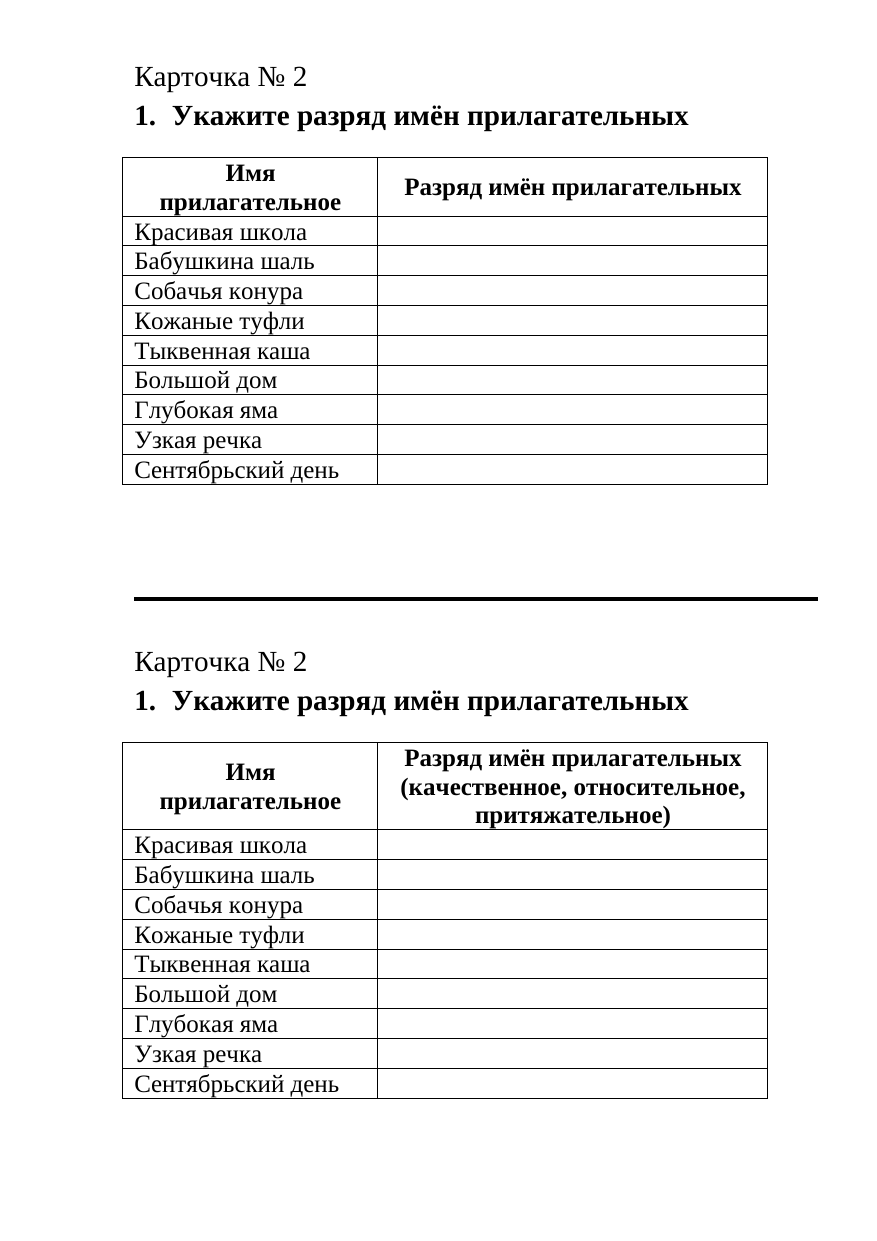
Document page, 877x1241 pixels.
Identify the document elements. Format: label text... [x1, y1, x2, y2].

table_cell Узкая речка [123, 425, 377, 454]
table_cell [378, 306, 767, 335]
table_header Имя прилагательное [123, 743, 377, 829]
table_cell [378, 246, 767, 275]
table_cell [378, 366, 767, 394]
table_cell Красивая школа [123, 217, 377, 245]
table_cell Большой дом [123, 979, 377, 1008]
list Укажите разряд имён прилагательных [134, 683, 818, 716]
table_cell Сентябрьский день [123, 1069, 377, 1097]
table_cell [378, 950, 767, 978]
table_cell [378, 890, 767, 919]
table_header Разряд имён прилагательных (качественное, относительное, притяжательное) [378, 743, 767, 829]
table_cell [378, 830, 767, 859]
table_cell Сентябрьский день [123, 455, 377, 484]
table_cell [378, 217, 767, 245]
table_cell Узкая речка [123, 1039, 377, 1068]
table_cell Тыквенная каша [123, 336, 377, 364]
table_cell Бабушкина шаль [123, 860, 377, 889]
table_cell [378, 1069, 767, 1097]
table_cell Бабушкина шаль [123, 246, 377, 275]
table_cell [378, 425, 767, 454]
table_header Имя прилагательное [123, 158, 377, 216]
table_cell [378, 860, 767, 889]
list Карточка № 2 [134, 59, 818, 93]
table_cell Красивая школа [123, 830, 377, 859]
table_cell Кожаные туфли [123, 920, 377, 948]
table_cell [378, 395, 767, 424]
table_cell Глубокая яма [123, 1009, 377, 1038]
table_cell [378, 1039, 767, 1068]
list Карточка № 2 [134, 644, 818, 678]
table_cell [378, 455, 767, 484]
table_cell [378, 276, 767, 305]
table_cell Собачья конура [123, 890, 377, 919]
table_cell Глубокая яма [123, 395, 377, 424]
table_cell Кожаные туфли [123, 306, 377, 335]
table_cell Тыквенная каша [123, 950, 377, 978]
table_cell Собачья конура [123, 276, 377, 305]
list Укажите разряд имён прилагательных [134, 98, 818, 131]
table_header Разряд имён прилагательных [378, 158, 767, 216]
table_cell [378, 1009, 767, 1038]
table_cell [378, 979, 767, 1008]
table_cell [378, 336, 767, 364]
table_cell [378, 920, 767, 948]
table_cell Большой дом [123, 366, 377, 394]
